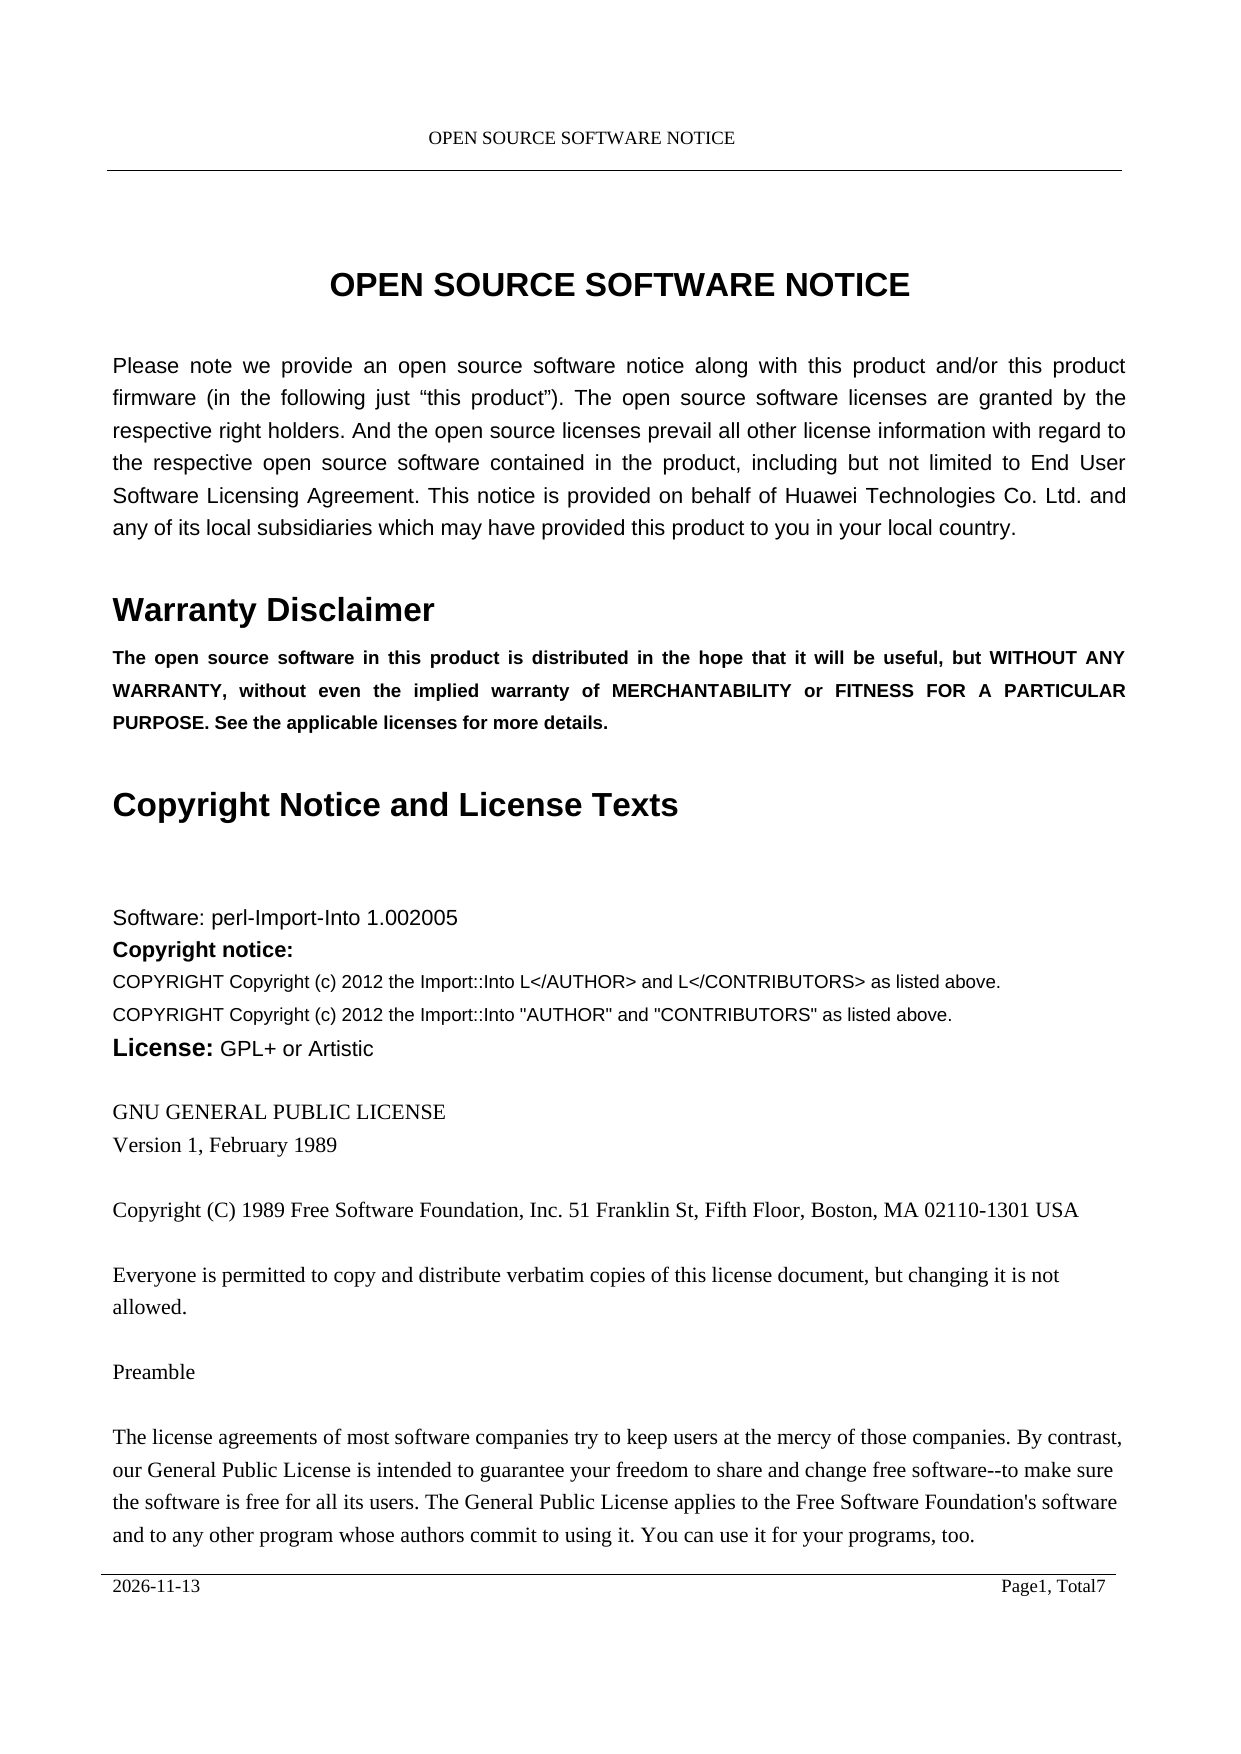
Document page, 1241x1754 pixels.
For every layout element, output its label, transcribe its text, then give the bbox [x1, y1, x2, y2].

text Copyright Notice and License Texts [112, 771, 1128, 836]
text OPEN SOURCE SOFTWARE NOTICE [112, 251, 1128, 316]
text COPYRIGHT Copyright (c) 2012 the Import::Into "AUTHOR" and "CONTRIBUTORS" as listed above. [112, 998, 1128, 1031]
text Software: perl-Import-Into 1.002005 [112, 901, 1128, 933]
text Please note we provide an open source software notice along with this product and/or this product firmware (in the following just “this product”). The open source software licenses are granted by the respective right holders. And the open source licenses prevail all other license information with regard to the respective open source software contained in the product, including but not limited to End User Software Licensing Agreement. This notice is provided on behalf of Huawei Technologies Co. Ltd. and any of its local subsidiaries which may have provided this product to you in your local country. [112, 349, 1128, 544]
text Copyright notice: [112, 933, 1128, 966]
text The open source software in this product is distributed in the hope that it will be useful, but WITHOUT ANY WARRANTY, without even the implied warranty of MERCHANTABILITY or FITNESS FOR A PARTICULAR PURPOSE. See the applicable licenses for more details. [112, 641, 1128, 739]
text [112, 1031, 1128, 1551]
text Warranty Disclaimer [112, 576, 1128, 641]
text COPYRIGHT Copyright (c) 2012 the Import::Into L</AUTHOR> and L</CONTRIBUTORS> as listed above. [112, 966, 1128, 998]
